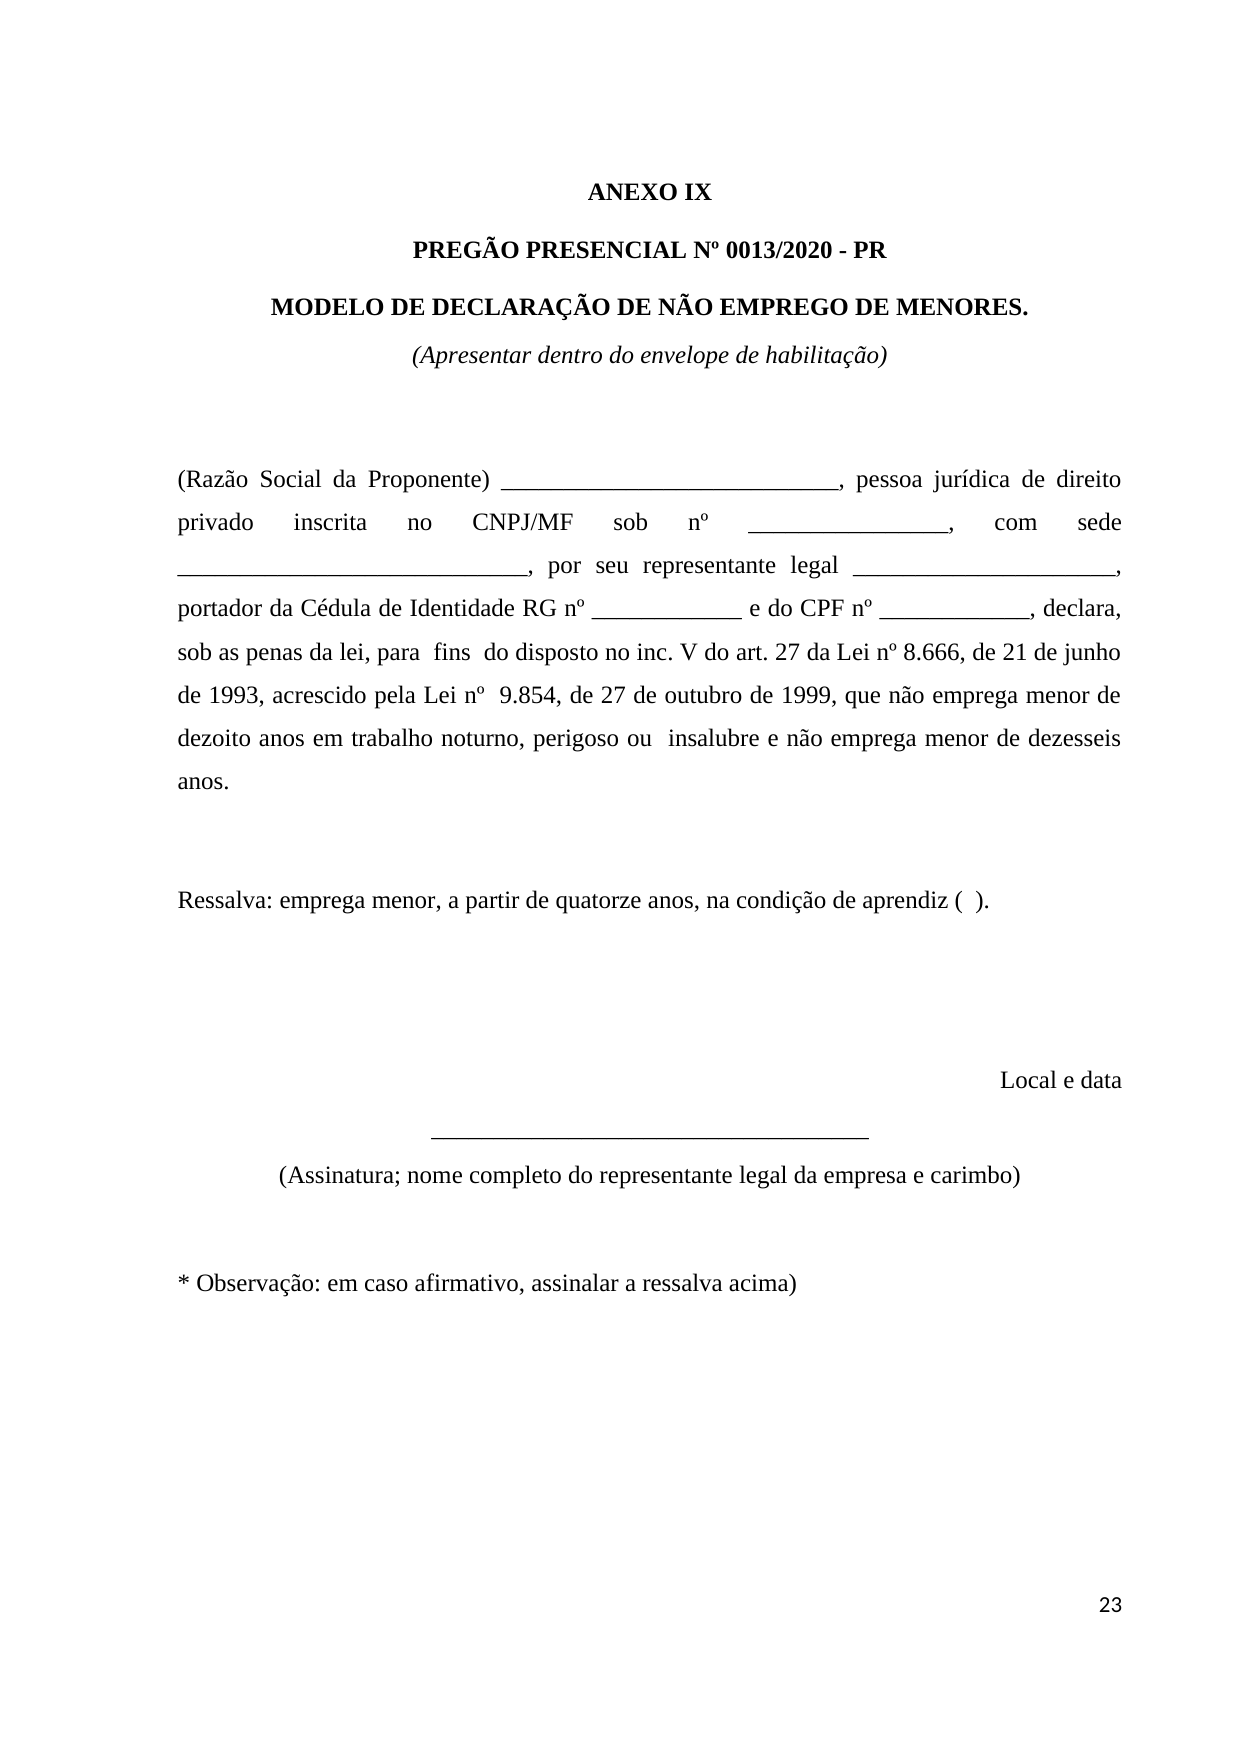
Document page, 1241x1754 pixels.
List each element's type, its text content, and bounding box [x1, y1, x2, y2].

text MODELO DE DECLARAÇÃO DE NÃO EMPREGO DE MENORES. [177, 292, 1122, 321]
text * Observação: em caso afirmativo, assinalar a ressalva acima) [177, 1268, 1122, 1297]
text Local e data [177, 1065, 1122, 1094]
text ANEXO IX [177, 177, 1122, 206]
text (Apresentar dentro do envelope de habilitação) [177, 340, 1122, 369]
text Ressalva: emprega menor, a partir de quatorze anos, na condição de aprendiz ( ). [177, 886, 1122, 914]
text (Assinatura; nome completo do representante legal da empresa e carimbo) [177, 1160, 1122, 1189]
text ___________________________________ [177, 1113, 1122, 1141]
text (Razão Social da Proponente) ___________________________, pessoa jurídica de direito privado inscrita no CNPJ/MF sob nº ________________, com sede ____________________________, por seu representante legal _____________________, portador da Cédula de Identidade RG nº ____________ e do CPF nº ____________, declara, sob as penas da lei, para fins do disposto no inc. V do art. 27 da Lei nº 8.666, de 21 de junho de 1993, acrescido pela Lei nº 9.854, de 27 de outubro de 1999, que não emprega menor de dezoito anos em trabalho noturno, perigoso ou insalubre e não emprega menor de dezesseis anos. [177, 464, 1122, 795]
text PREGÃO PRESENCIAL Nº 0013/2020 - PR [177, 235, 1122, 263]
